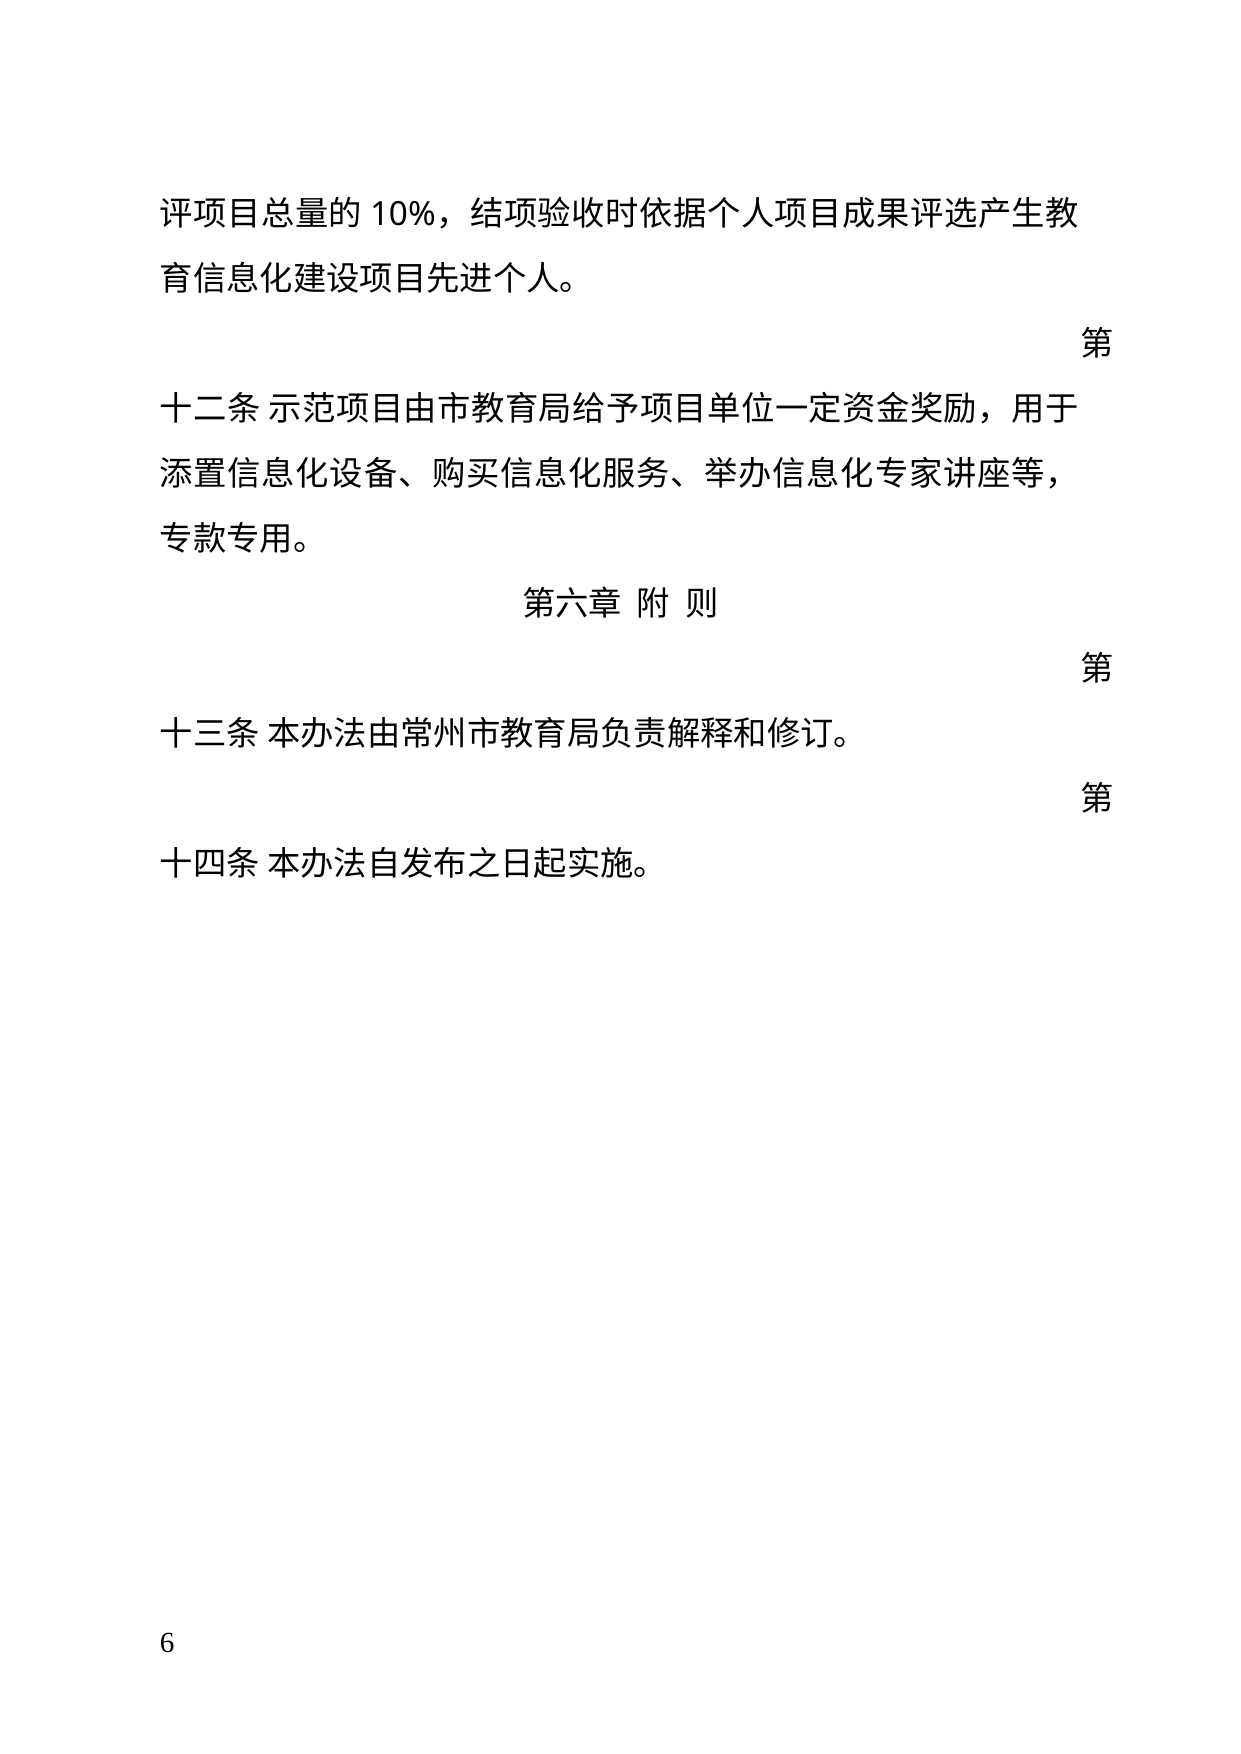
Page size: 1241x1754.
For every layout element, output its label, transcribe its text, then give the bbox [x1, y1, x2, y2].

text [159, 178, 1081, 308]
text 第十二条 示范项目由市教育局给予项目单位一定资金奖励，用于添置信息化设备、购买信息化服务、举办信息化专家讲座等，专款专用。 [159, 308, 1081, 568]
text 第十四条 本办法自发布之日起实施。 [159, 763, 1081, 893]
text 第六章 附 则 [159, 568, 1081, 633]
text 第十三条 本办法由常州市教育局负责解释和修订。 [159, 633, 1081, 763]
